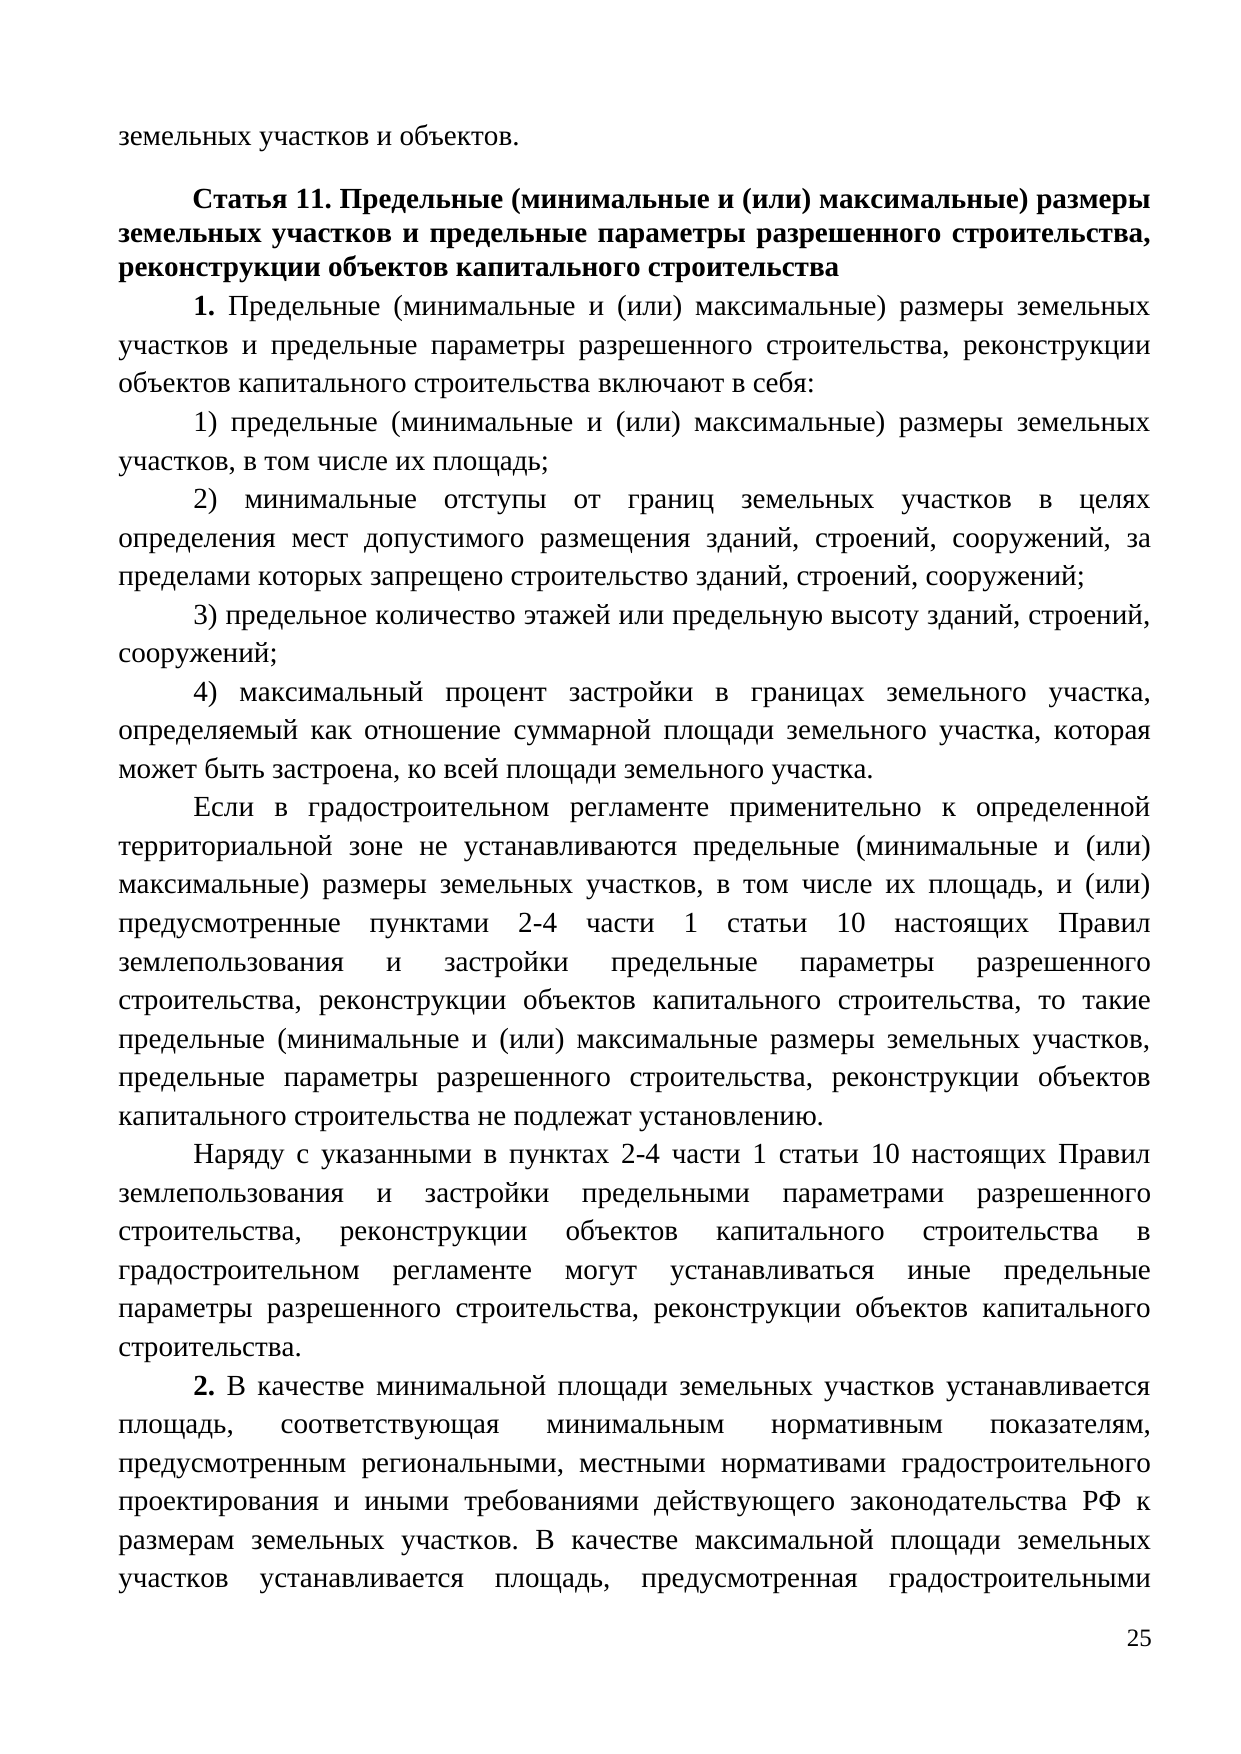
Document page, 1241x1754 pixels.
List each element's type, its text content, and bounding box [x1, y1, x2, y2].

subtitle Статья 11. Предельные (минимальные и (или) максимальные) размеры земельных участков и предельные параметры разрешенного строительства, реконструкции объектов капитального строительства [118, 182, 1152, 282]
text Если в градостроительном регламенте применительно к определенной территориальной зоне не устанавливаются предельные (минимальные и (или) максимальные) размеры земельных участков, в том числе их площадь, и (или) предусмотренные пунктами 2-4 части 1 статьи 10 настоящих Правил землепользования и застройки предельные параметры разрешенного строительства, реконструкции объектов капитального строительства, то такие предельные (минимальные и (или) максимальные размеры земельных участков, предельные параметры разрешенного строительства, реконструкции объектов капитального строительства не подлежат установлению. [118, 789, 1152, 1131]
text 1. Предельные (минимальные и (или) максимальные) размеры земельных участков и предельные параметры разрешенного строительства, реконструкции объектов капитального строительства включают в себя: [118, 288, 1152, 399]
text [118, 118, 1152, 152]
text 4) максимальный процент застройки в границах земельного участка, определяемый как отношение суммарной площади земельного участка, которая может быть застроена, ко всей площади земельного участка. [118, 674, 1152, 784]
text 2) минимальные отступы от границ земельных участков в целях определения мест допустимого размещения зданий, строений, сооружений, за пределами которых запрещено строительство зданий, строений, сооружений; [118, 481, 1152, 592]
text Наряду с указанными в пунктах 2-4 части 1 статьи 10 настоящих Правил землепользования и застройки предельными параметрами разрешенного строительства, реконструкции объектов капитального строительства в градостроительном регламенте могут устанавливаться иные предельные параметры разрешенного строительства, реконструкции объектов капитального строительства. [118, 1136, 1152, 1363]
text 3) предельное количество этажей или предельную высоту зданий, строений, сооружений; [118, 597, 1152, 669]
text 1) предельные (минимальные и (или) максимальные) размеры земельных участков, в том числе их площадь; [118, 404, 1152, 476]
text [118, 1368, 1152, 1594]
